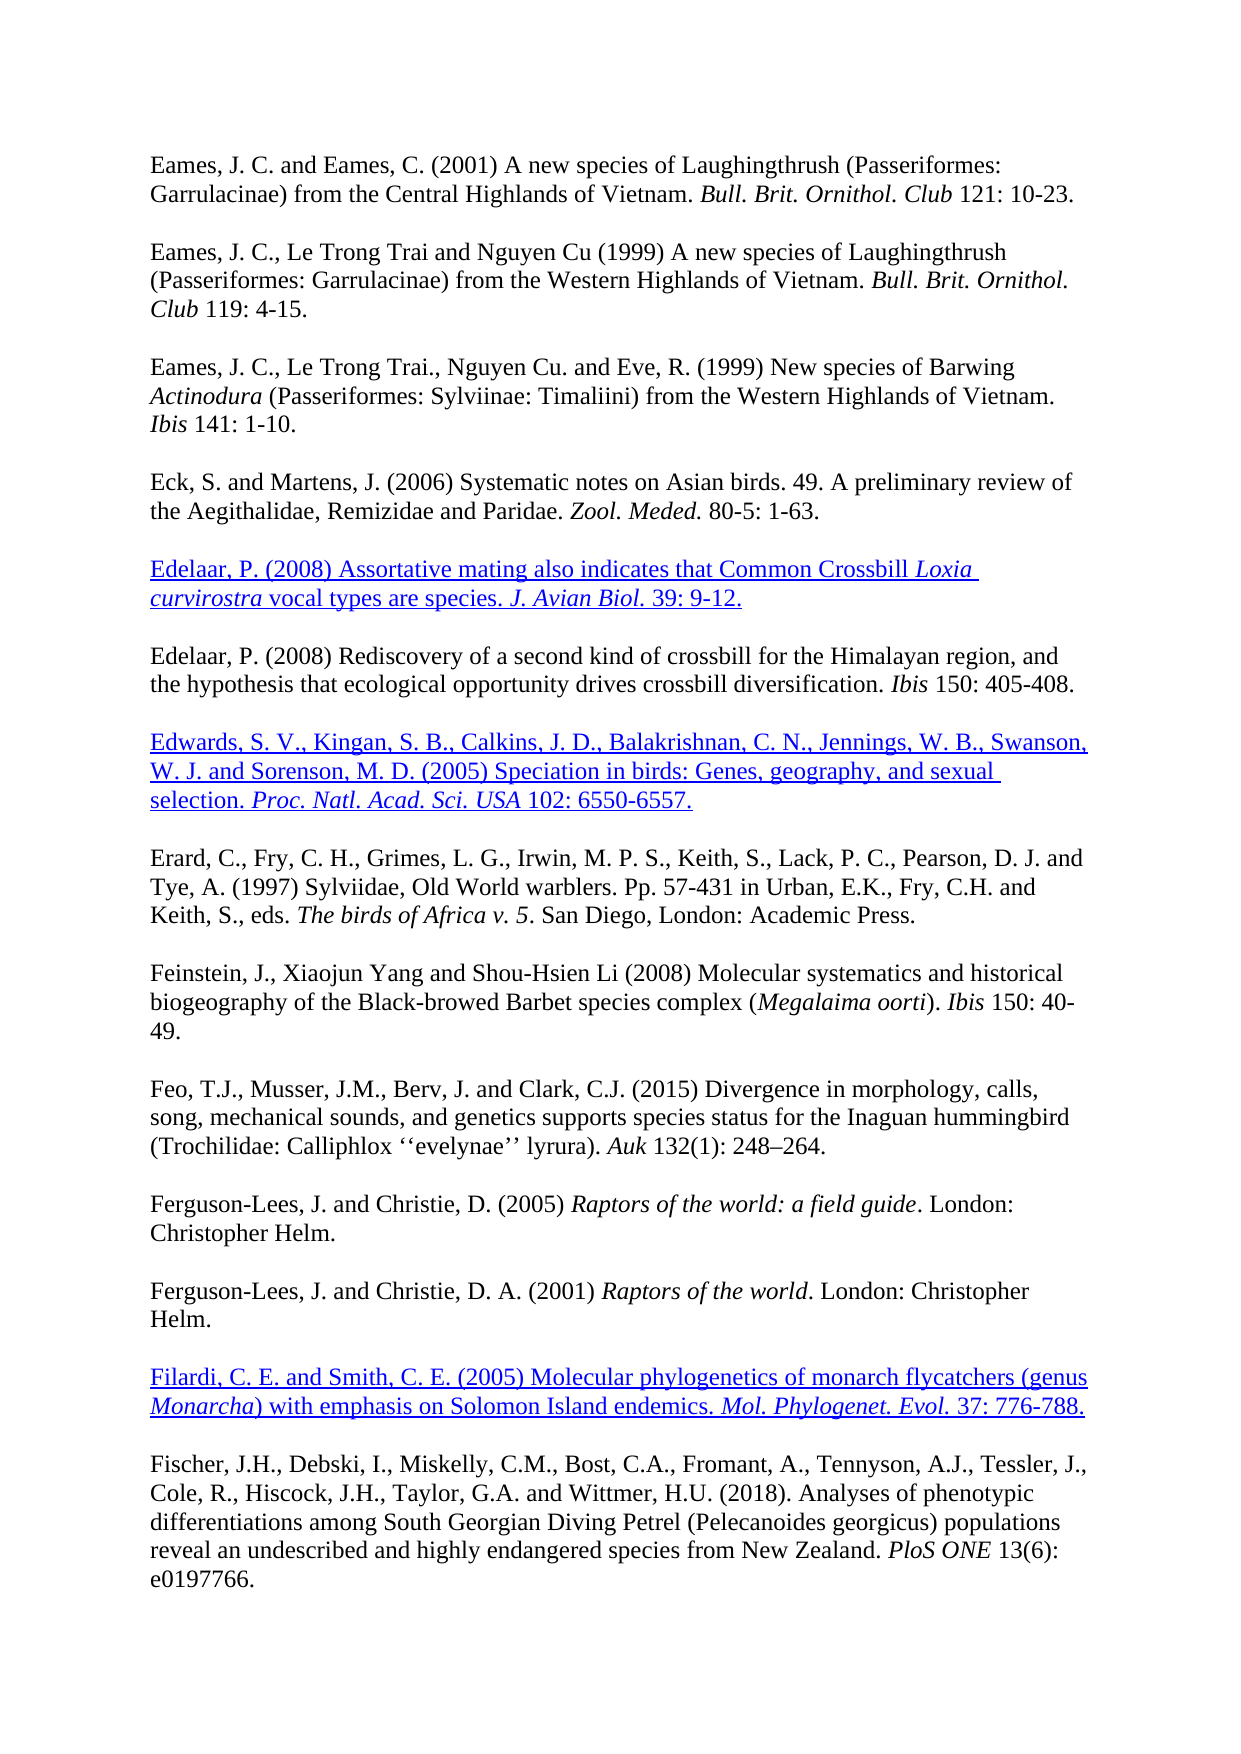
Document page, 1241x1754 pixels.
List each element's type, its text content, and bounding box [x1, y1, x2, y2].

text Eames, J. C., Le Trong Trai., Nguyen Cu. and Eve, R. (1999) New species of Barwing Actinodura (Passeriformes: Sylviinae: Timaliini) from the Western Highlands of Vietnam. Ibis 141: 1-10. [150, 352, 1090, 438]
text Feo, T.J., Musser, J.M., Berv, J. and Clark, C.J. (2015) Divergence in morphology, calls, song, mechanical sounds, and genetics supports species status for the Inaguan hummingbird (Trochilidae: Calliphlox ‘‘evelynae’’ lyrura). Auk 132(1): 248–264. [150, 1074, 1090, 1160]
text Eames, J. C. and Eames, C. (2001) A new species of Laughingthrush (Passeriformes: Garrulacinae) from the Central Highlands of Vietnam. Bull. Brit. Ornithol. Club 121: 10-23. [150, 150, 1090, 207]
text Eames, J. C., Le Trong Trai and Nguyen Cu (1999) A new species of Laughingthrush (Passeriformes: Garrulacinae) from the Western Highlands of Vietnam. Bull. Brit. Ornithol. Club 119: 4-15. [150, 237, 1090, 323]
text Eck, S. and Martens, J. (2006) Systematic notes on Asian birds. 49. A preliminary review of the Aegithalidae, Remizidae and Paridae. Zool. Meded. 80-5: 1-63. [150, 467, 1090, 525]
text Fischer, J.H., Debski, I., Miskelly, C.M., Bost, C.A., Fromant, A., Tennyson, A.J., Tessler, J., Cole, R., Hiscock, J.H., Taylor, G.A. and Wittmer, H.U. (2018). Analyses of phenotypic differentiations among South Georgian Diving Petrel (Pelecanoides georgicus) populations reveal an undescribed and highly endangered species from New Zealand. PloS ONE 13(6): e0197766. [150, 1449, 1090, 1593]
text Feinstein, J., Xiaojun Yang and Shou-Hsien Li (2008) Molecular systematics and historical biogeography of the Black-browed Barbet species complex (Megalaima oorti). Ibis 150: 40-49. [150, 958, 1090, 1044]
text Ferguson-Lees, J. and Christie, D. (2005) Raptors of the world: a field guide. London: Christopher Helm. [150, 1189, 1090, 1247]
text Erard, C., Fry, C. H., Grimes, L. G., Irwin, M. P. S., Keith, S., Lack, P. C., Pearson, D. J. and Tye, A. (1997) Sylviidae, Old World warblers. Pp. 57-431 in Urban, E.K., Fry, C.H. and Keith, S., eds. The birds of Africa v. 5. San Diego, London: Academic Press. [150, 843, 1090, 929]
text Filardi, C. E. and Smith, C. E. (2005) Molecular phylogenetics of monarch flycatchers (genus Monarcha) with emphasis on Solomon Island endemics. Mol. Phylogenet. Evol. 37: 776-788. [150, 1362, 1090, 1420]
text Edwards, S. V., Kingan, S. B., Calkins, J. D., Balakrishnan, C. N., Jennings, W. B., Swanson, W. J. and Sorenson, M. D. (2005) Speciation in birds: Genes, geography, and sexual selection. Proc. Natl. Acad. Sci. USA 102: 6550-6557. [150, 727, 1090, 814]
text Ferguson-Lees, J. and Christie, D. A. (2001) Raptors of the world. London: Christopher Helm. [150, 1276, 1090, 1333]
text Edelaar, P. (2008) Assortative mating also indicates that Common Crossbill Loxia curvirostra vocal types are species. J. Avian Biol. 39: 9-12. [150, 554, 1090, 612]
text Edelaar, P. (2008) Rediscovery of a second kind of crossbill for the Himalayan region, and the hypothesis that ecological opportunity drives crossbill diversification. Ibis 150: 405-408. [150, 641, 1090, 698]
